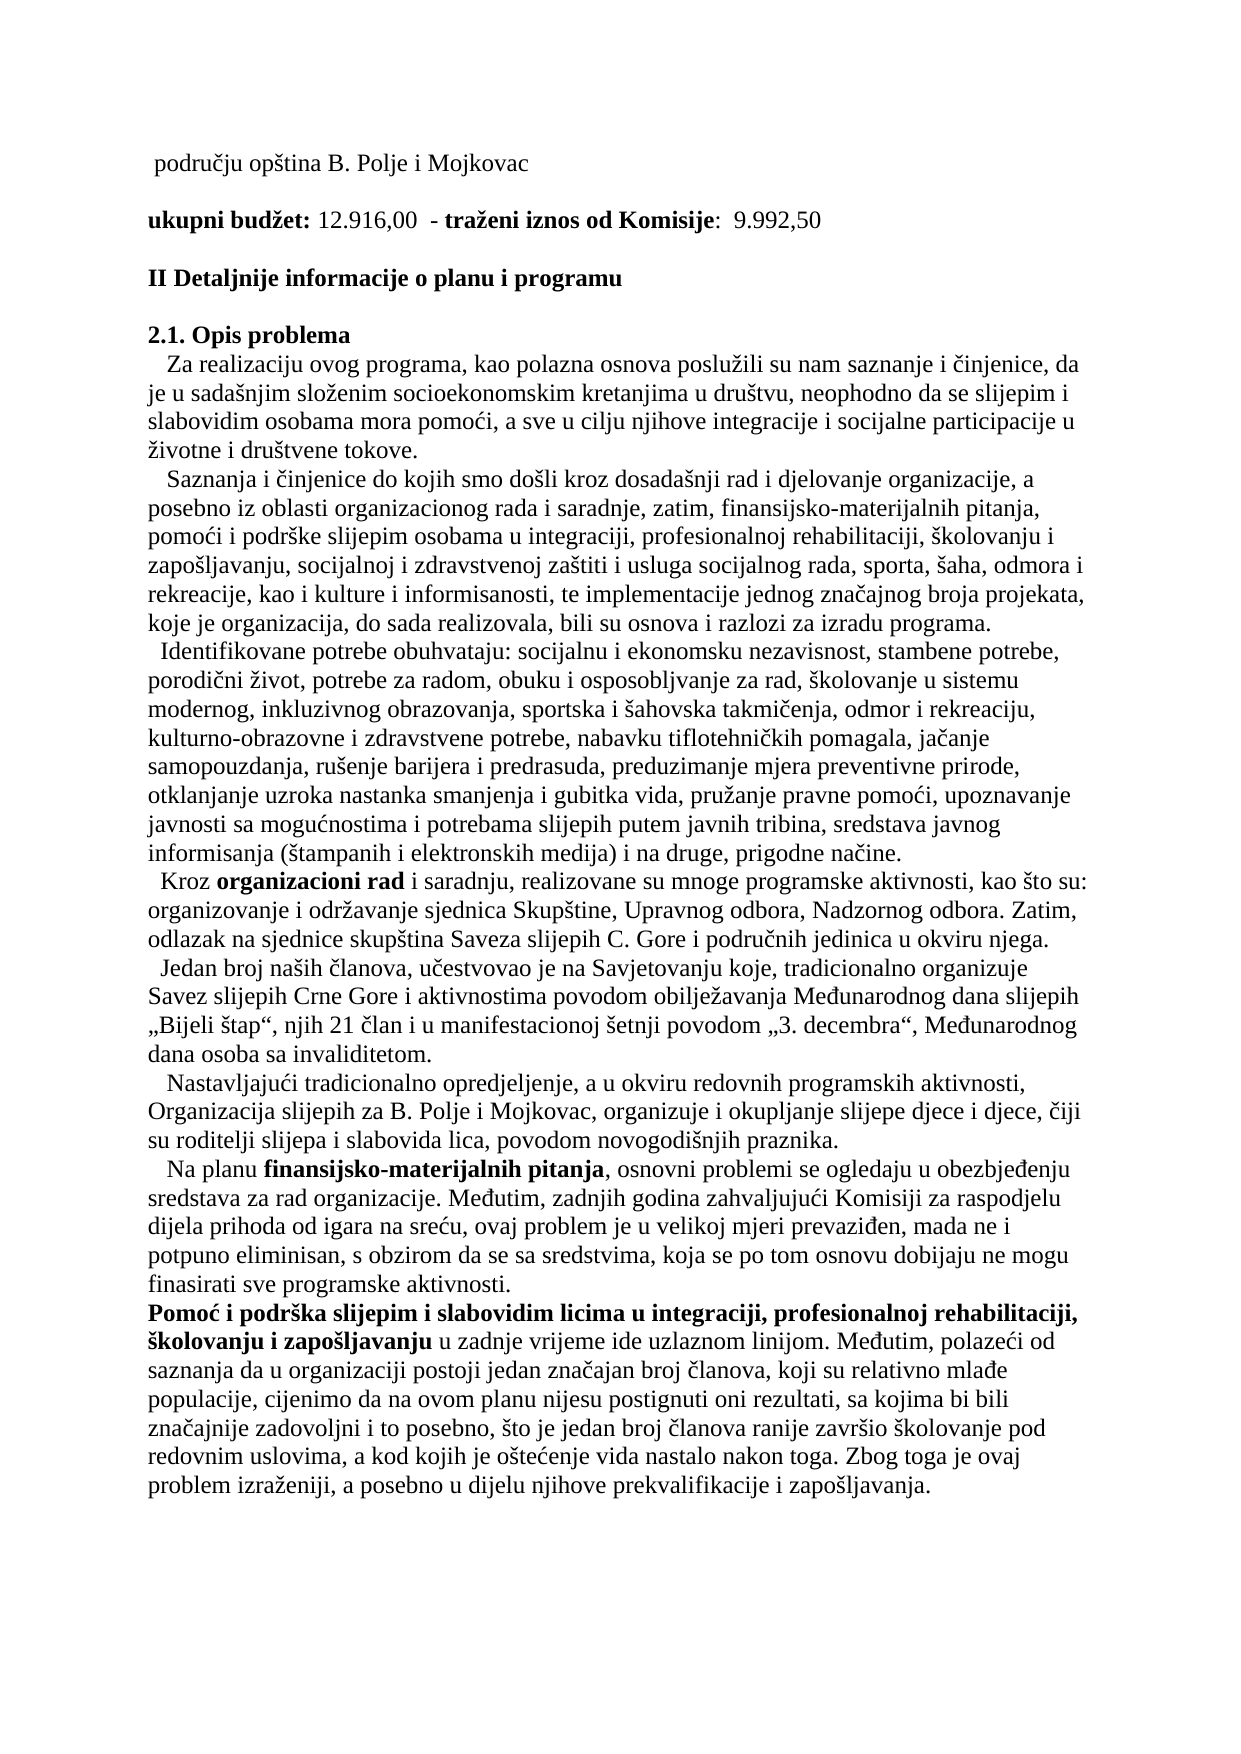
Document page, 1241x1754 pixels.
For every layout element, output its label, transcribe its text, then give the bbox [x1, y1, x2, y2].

subtitle Identifikovane potrebe obuhvataju: socijalnu i ekonomsku nezavisnost, stambene potrebe, porodični život, potrebe za radom, obuku i osposobljvanje za rad, školovanje u sistemu modernog, inkluzivnog obrazovanja, sportska i šahovska takmičenja, odmor i rekreaciju, kulturno-obrazovne i zdravstvene potrebe, nabavku tiflotehničkih pomagala, jačanje samopouzdanja, rušenje barijera i predrasuda, preduzimanje mjera preventivne prirode, otklanjanje uzroka nastanka smanjenja i gubitka vida, pružanje pravne pomoći, upoznavanje javnosti sa mogućnostima i potrebama slijepih putem javnih tribina, sredstava javnog informisanja (štampanih i elektronskih medija) i na druge, prigodne načine. [148, 636, 1093, 866]
subtitle Nastavljajući tradicionalno opredjeljenje, a u okviru redovnih programskih aktivnosti, Organizacija slijepih za B. Polje i Mojkovac, organizuje i okupljanje slijepe djece i djece, čiji su roditelji slijepa i slabovida lica, povodom novogodišnjih praznika. [148, 1068, 1093, 1154]
subtitle Za realizaciju ovog programa, kao polazna osnova poslužili su nam saznanje i činjenice, da je u sadašnjim složenim socioekonomskim kretanjima u društvu, neophodno da se slijepim i slabovidim osobama mora pomoći, a sve u cilju njihove integracije i socijalne participacije u životne i društvene tokove. [148, 349, 1093, 464]
subtitle Saznanja i činjenice do kojih smo došli kroz dosadašnji rad i djelovanje organizacije, a posebno iz oblasti organizacionog rada i saradnje, zatim, finansijsko-materijalnih pitanja, pomoći i podrške slijepim osobama u integraciji, profesionalnoj rehabilitaciji, školovanju i zapošljavanju, socijalnoj i zdravstvenoj zaštiti i usluga socijalnog rada, sporta, šaha, odmora i rekreacije, kao i kulture i informisanosti, te implementacije jednog značajnog broja projekata, koje je organizacija, do sada realizovala, bili su osnova i razlozi za izradu programa. [148, 464, 1093, 636]
subtitle Jedan broj naših članova, učestvovao je na Savjetovanju koje, tradicionalno organizuje Savez slijepih Crne Gore i aktivnostima povodom obilježavanja Međunarodnog dana slijepih „Bijeli štap“, njih 21 član i u manifestacionoj šetnji povodom „3. decembra“, Međunarodnog dana osoba sa invaliditetom. [148, 953, 1093, 1068]
subtitle II Detaljnije informacije o planu i programu [148, 263, 1093, 291]
subtitle Pomoć i podrška slijepim i slabovidim licima u integraciji, profesionalnoj rehabilitaciji, školovanju i zapošljavanju u zadnje vrijeme ide uzlaznom linijom. Međutim, polazeći od saznanja da u organizaciji postoji jedan značajan broj članova, koji su relativno mlađe populacije, cijenimo da na ovom planu nijesu postignuti oni rezultati, sa kojima bi bili značajnije zadovoljni i to posebno, što je jedan broj članova ranije završio školovanje pod redovnim uslovima, a kod kojih je oštećenje vida nastalo nakon toga. Zbog toga je ovaj problem izraženiji, a posebno u dijelu njihove prekvalifikacije i zapošljavanja. [148, 1298, 1093, 1499]
subtitle 2.1. Opis problema [148, 320, 1093, 349]
subtitle Na planu finansijsko-materijalnih pitanja, osnovni problemi se ogledaju u obezbjeđenju sredstava za rad organizacije. Međutim, zadnjih godina zahvaljujući Komisiji za raspodjelu dijela prihoda od igara na sreću, ovaj problem je u velikoj mjeri prevaziđen, mada ne i potpuno eliminisan, s obzirom da se sa sredstvima, koja se po tom osnovu dobijaju ne mogu finasirati sve programske aktivnosti. [148, 1154, 1093, 1298]
subtitle ukupni budžet: 12.916,00 - traženi iznos od Komisije: 9.992,50 [148, 205, 1093, 234]
subtitle području opština B. Polje i Mojkovac [148, 148, 1093, 176]
subtitle Kroz organizacioni rad i saradnju, realizovane su mnoge programske aktivnosti, kao što su: organizovanje i održavanje sjednica Skupštine, Upravnog odbora, Nadzornog odbora. Zatim, odlazak na sjednice skupština Saveza slijepih C. Gore i područnih jedinica u okviru njega. [148, 866, 1093, 953]
